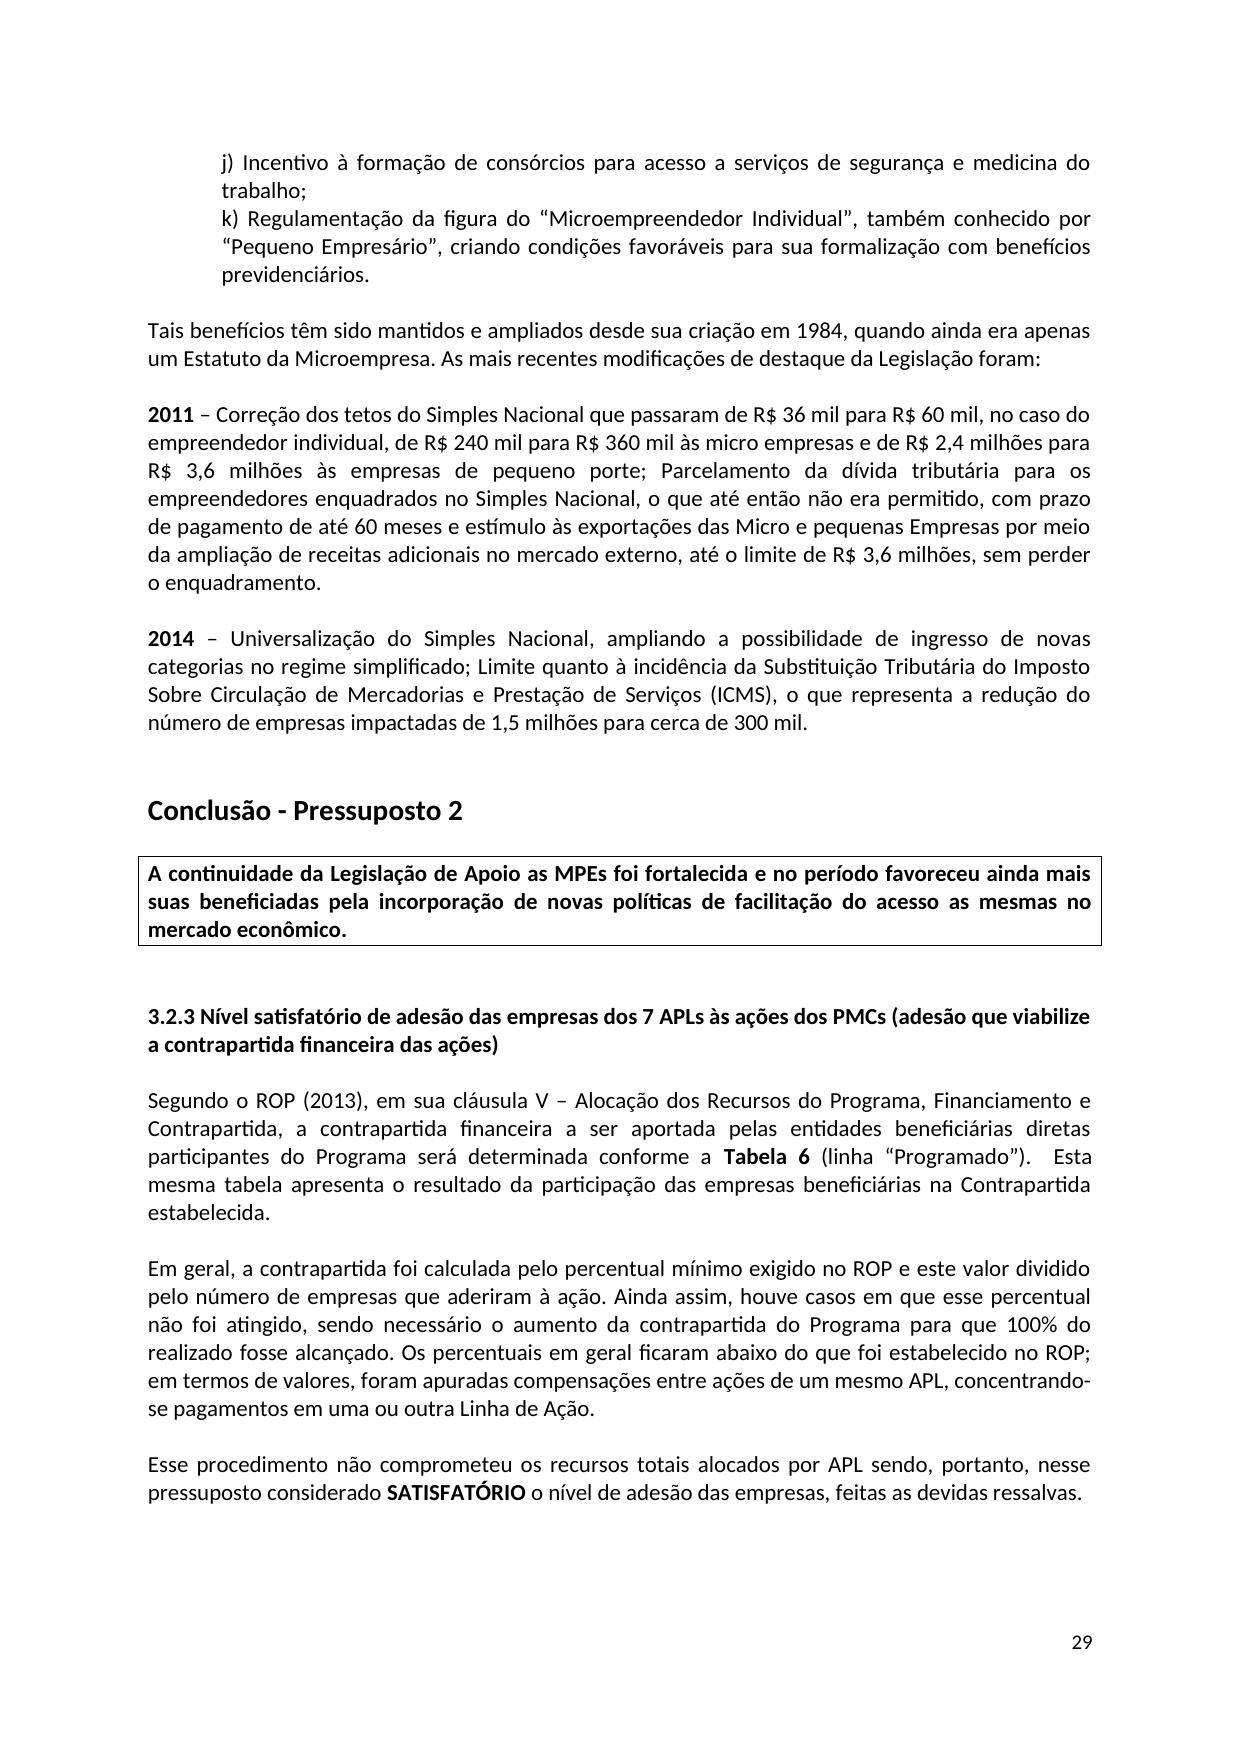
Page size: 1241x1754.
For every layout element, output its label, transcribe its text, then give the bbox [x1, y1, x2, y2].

text 3.2.3 Nível satisfatório de adesão das empresas dos 7 APLs às ações dos PMCs (adesão que viabilize a contrapartida financeira das ações) [148, 1002, 1092, 1058]
text k) Regulamentação da figura do “Microempreendedor Individual”, também conhecido por “Pequeno Empresário”, criando condições favoráveis para sua formalização com benefícios previdenciários. [221, 204, 1092, 288]
text Segundo o ROP (2013), em sua cláusula V – Alocação dos Recursos do Programa, Financiamento e Contrapartida, a contrapartida financeira a ser aportada pelas entidades beneficiárias diretas participantes do Programa será determinada conforme a Tabela 6 (linha “Programado”). Esta mesma tabela apresenta o resultado da participação das empresas beneficiárias na Contrapartida estabelecida. [148, 1086, 1092, 1226]
text 2014 – Universalização do Simples Nacional, ampliando a possibilidade de ingresso de novas categorias no regime simplificado; Limite quanto à incidência da Substituição Tributária do Imposto Sobre Circulação de Mercadorias e Prestação de Serviços (ICMS), o que representa a redução do número de empresas impactadas de 1,5 milhões para cerca de 300 mil. [148, 624, 1092, 736]
text Tais benefícios têm sido mantidos e ampliados desde sua criação em 1984, quando ainda era apenas um Estatuto da Microempresa. As mais recentes modificações de destaque da Legislação foram: [148, 316, 1092, 372]
text j) Incentivo à formação de consórcios para acesso a serviços de segurança e medicina do trabalho; [221, 148, 1092, 204]
text Esse procedimento não comprometeu os recursos totais alocados por APL sendo, portanto, nesse pressuposto considerado SATISFATÓRIO o nível de adesão das empresas, feitas as devidas ressalvas. [148, 1451, 1092, 1507]
text Em geral, a contrapartida foi calculada pelo percentual mínimo exigido no ROP e este valor dividido pelo número de empresas que aderiram à ação. Ainda assim, houve casos em que esse percentual não foi atingido, sendo necessário o aumento da contrapartida do Programa para que 100% do realizado fosse alcançado. Os percentuais em geral ficaram abaixo do que foi estabelecido no ROP; em termos de valores, foram apuradas compensações entre ações de um mesmo APL, concentrando-se pagamentos em uma ou outra Linha de Ação. [148, 1254, 1092, 1422]
text 2011 – Correção dos tetos do Simples Nacional que passaram de R$ 36 mil para R$ 60 mil, no caso do empreendedor individual, de R$ 240 mil para R$ 360 mil às micro empresas e de R$ 2,4 milhões para R$ 3,6 milhões às empresas de pequeno porte; Parcelamento da dívida tributária para os empreendedores enquadrados no Simples Nacional, o que até então não era permitido, com prazo de pagamento de até 60 meses e estímulo às exportações das Micro e pequenas Empresas por meio da ampliação de receitas adicionais no mercado externo, até o limite de R$ 3,6 milhões, sem perder o enquadramento. [148, 400, 1092, 596]
text Conclusão - Pressuposto 2 [148, 792, 1092, 828]
text A continuidade da Legislação de Apoio as MPEs foi fortalecida e no período favoreceu ainda mais suas beneficiadas pela incorporação de novas políticas de facilitação do acesso as mesmas no mercado econômico. [139, 857, 1101, 945]
